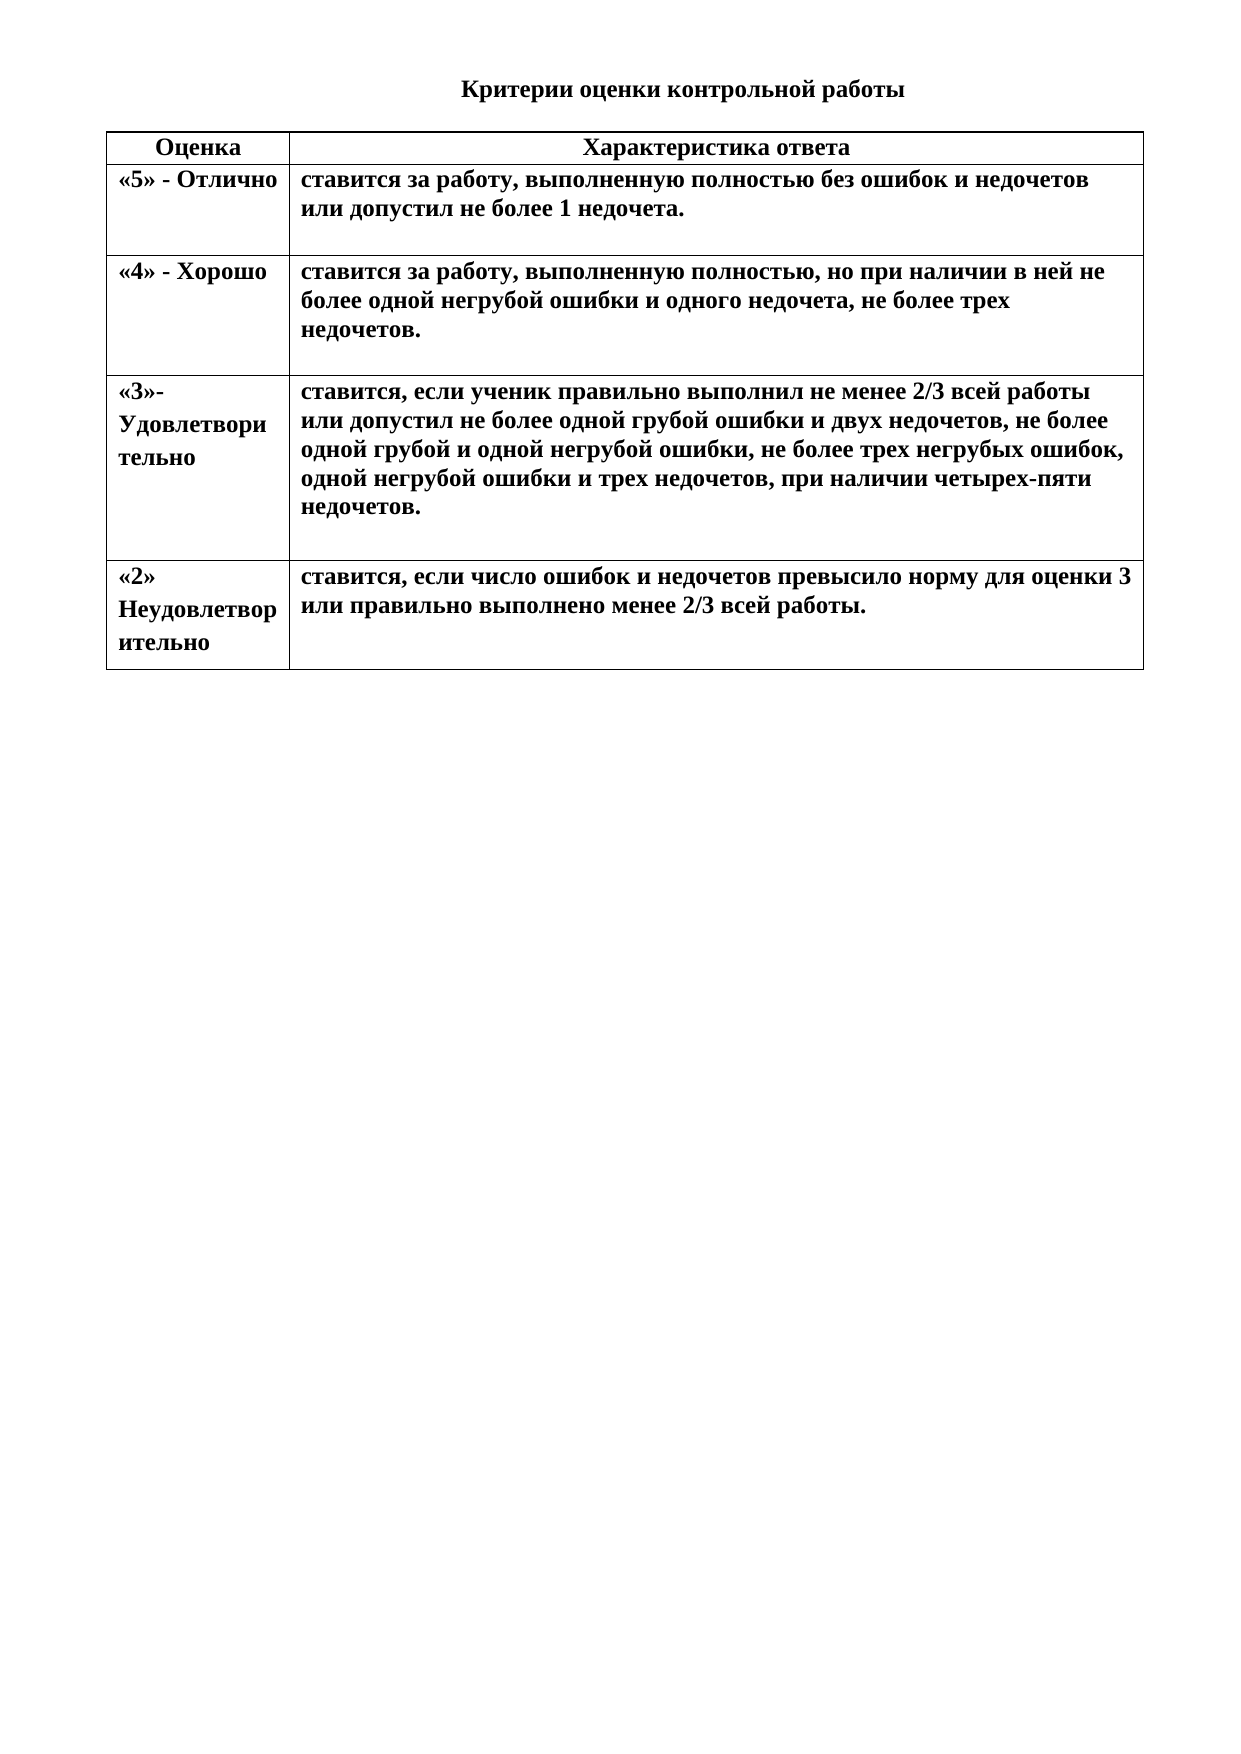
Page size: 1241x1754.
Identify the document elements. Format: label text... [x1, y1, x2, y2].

table_cell «5» - Отлично [107, 165, 289, 255]
table_cell «3»- Удовлетвори тельно [107, 376, 289, 560]
table_cell «4» - Хорошо [107, 256, 289, 375]
table_cell ставится, если число ошибок и недочетов превысило норму для оценки 3 или правильно выполнено менее 2/3 всей работы. [290, 561, 1143, 669]
table_cell «2» Неудовлетворительно [107, 561, 289, 669]
table_cell ставится за работу, выполненную полностью, но при наличии в ней не более одной негрубой ошибки и одного недочета, не более трех недочетов. [290, 256, 1143, 375]
table_header Оценка [107, 133, 289, 163]
table_cell ставится, если ученик правильно выполнил не менее 2/3 всей работы или допустил не более одной грубой ошибки и двух недочетов, не более одной грубой и одной негрубой ошибки, не более трех негрубых ошибок, одной негрубой ошибки и трех недочетов, при наличии четырех-пяти недочетов. [290, 376, 1143, 560]
text Критерии оценки контрольной работы [193, 74, 1172, 103]
table_header Характеристика ответа [290, 133, 1143, 163]
table_cell ставится за работу, выполненную полностью без ошибок и недочетов или допустил не более 1 недочета. [290, 165, 1143, 255]
